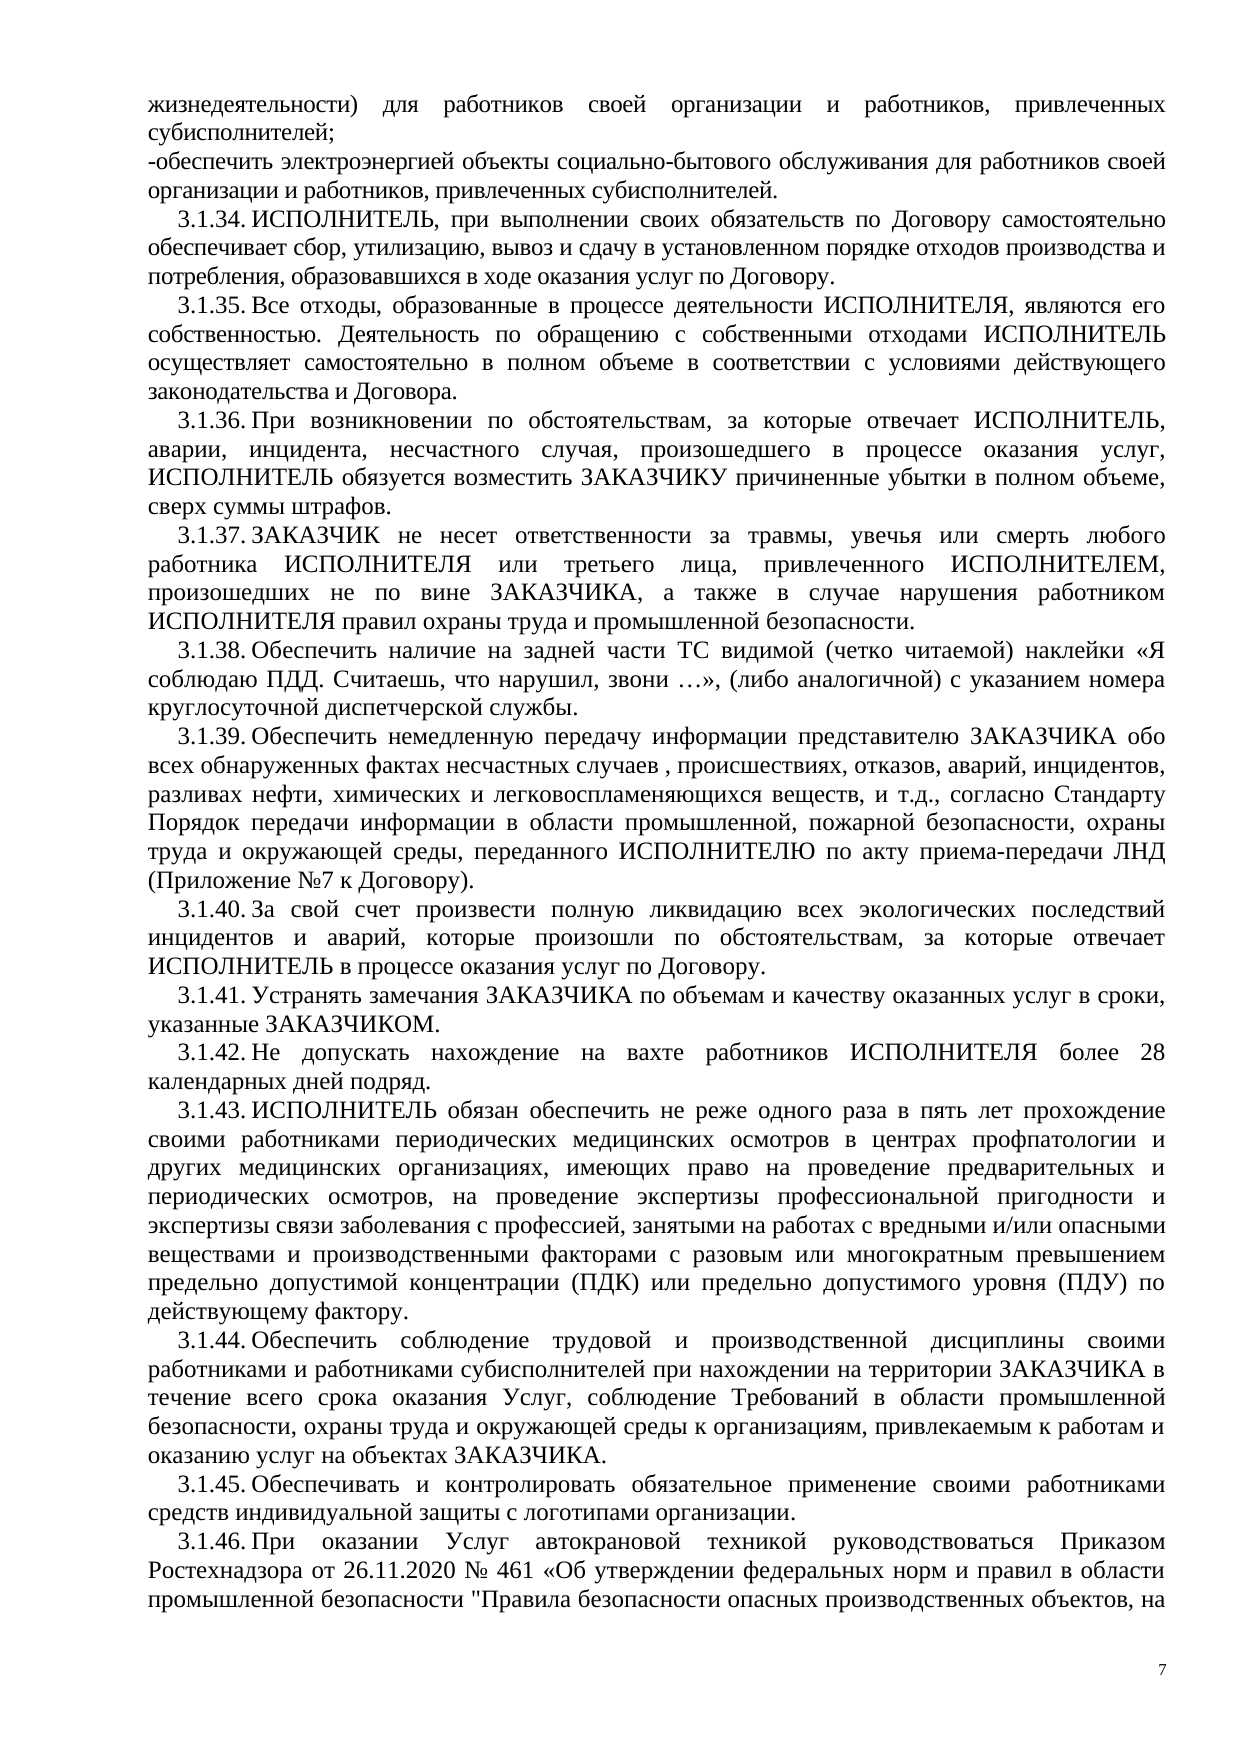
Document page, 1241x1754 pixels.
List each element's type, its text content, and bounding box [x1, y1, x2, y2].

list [148, 1526, 1166, 1612]
list При возникновении по обстоятельствам, за которые отвечает ИСПОЛНИТЕЛЬ, аварии, инцидента, несчастного случая, произошедшего в процессе оказания услуг, ИСПОЛНИТЕЛЬ обязуется возместить ЗАКАЗЧИКУ причиненные убытки в полном объеме, сверх суммы штрафов. [148, 405, 1166, 520]
list Не допускать нахождение на вахте работников ИСПОЛНИТЕЛЯ более 28 календарных дней подряд. [148, 1037, 1166, 1095]
list Обеспечивать и контролировать обязательное применение своими работниками средств индивидуальной защиты с логотипами организации. [148, 1469, 1166, 1526]
list Обеспечить немедленную передачу информации представителю ЗАКАЗЧИКА обо всех обнаруженных фактах несчастных случаев , происшествиях, отказов, аварий, инцидентов, разливах нефти, химических и легковоспламеняющихся веществ, и т.д., согласно Стандарту Порядок передачи информации в области промышленной, пожарной безопасности, охраны труда и окружающей среды, переданного ИСПОЛНИТЕЛЮ по акту приема-передачи ЛНД (Приложение №7 к Договору). [148, 721, 1166, 894]
list Обеспечить соблюдение трудовой и производственной дисциплины своими работниками и работниками субисполнителей при нахождении на территории ЗАКАЗЧИКА в течение всего срока оказания Услуг, соблюдение Требований в области промышленной безопасности, охраны труда и окружающей среды к организациям, привлекаемым к работам и оказанию услуг на объектах ЗАКАЗЧИКА. [148, 1325, 1166, 1469]
list Устранять замечания ЗАКАЗЧИКА по объемам и качеству оказанных услуг в сроки, указанные ЗАКАЗЧИКОМ. [148, 980, 1166, 1037]
list Обеспечить наличие на задней части ТС видимой (четко читаемой) наклейки «Я соблюдаю ПДД. Считаешь, что нарушил, звони …», (либо аналогичной) с указанием номера круглосуточной диспетчерской службы. [148, 635, 1166, 721]
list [148, 89, 1166, 146]
list Все отходы, образованные в процессе деятельности ИСПОЛНИТЕЛЯ, являются его собственностью. Деятельность по обращению с собственными отходами ИСПОЛНИТЕЛЬ осуществляет самостоятельно в полном объеме в соответствии с условиями действующего законодательства и Договора. [148, 290, 1166, 405]
list ЗАКАЗЧИК не несет ответственности за травмы, увечья или смерть любого работника ИСПОЛНИТЕЛЯ или третьего лица, привлеченного ИСПОЛНИТЕЛЕМ, произошедших не по вине ЗАКАЗЧИКА, а также в случае нарушения работником ИСПОЛНИТЕЛЯ правил охраны труда и промышленной безопасности. [148, 520, 1166, 635]
text -обеспечить электроэнергией объекты социально-бытового обслуживания для работников своей организации и работников, привлеченных субисполнителей. [148, 146, 1166, 204]
list ИСПОЛНИТЕЛЬ, при выполнении своих обязательств по Договору самостоятельно обеспечивает сбор, утилизацию, вывоз и сдачу в установленном порядке отходов производства и потребления, образовавшихся в ходе оказания услуг по Договору. [148, 204, 1166, 290]
list За свой счет произвести полную ликвидацию всех экологических последствий инцидентов и аварий, которые произошли по обстоятельствам, за которые отвечает ИСПОЛНИТЕЛЬ в процессе оказания услуг по Договору. [148, 894, 1166, 980]
list ИСПОЛНИТЕЛЬ обязан обеспечить не реже одного раза в пять лет прохождение своими работниками периодических медицинских осмотров в центрах профпатологии и других медицинских организациях, имеющих право на проведение предварительных и периодических осмотров, на проведение экспертизы профессиональной пригодности и экспертизы связи заболевания с профессией, занятыми на работах с вредными и/или опасными веществами и производственными факторами с разовым или многократным превышением предельно допустимой концентрации (ПДК) или предельно допустимого уровня (ПДУ) по действующему фактору. [148, 1095, 1166, 1325]
